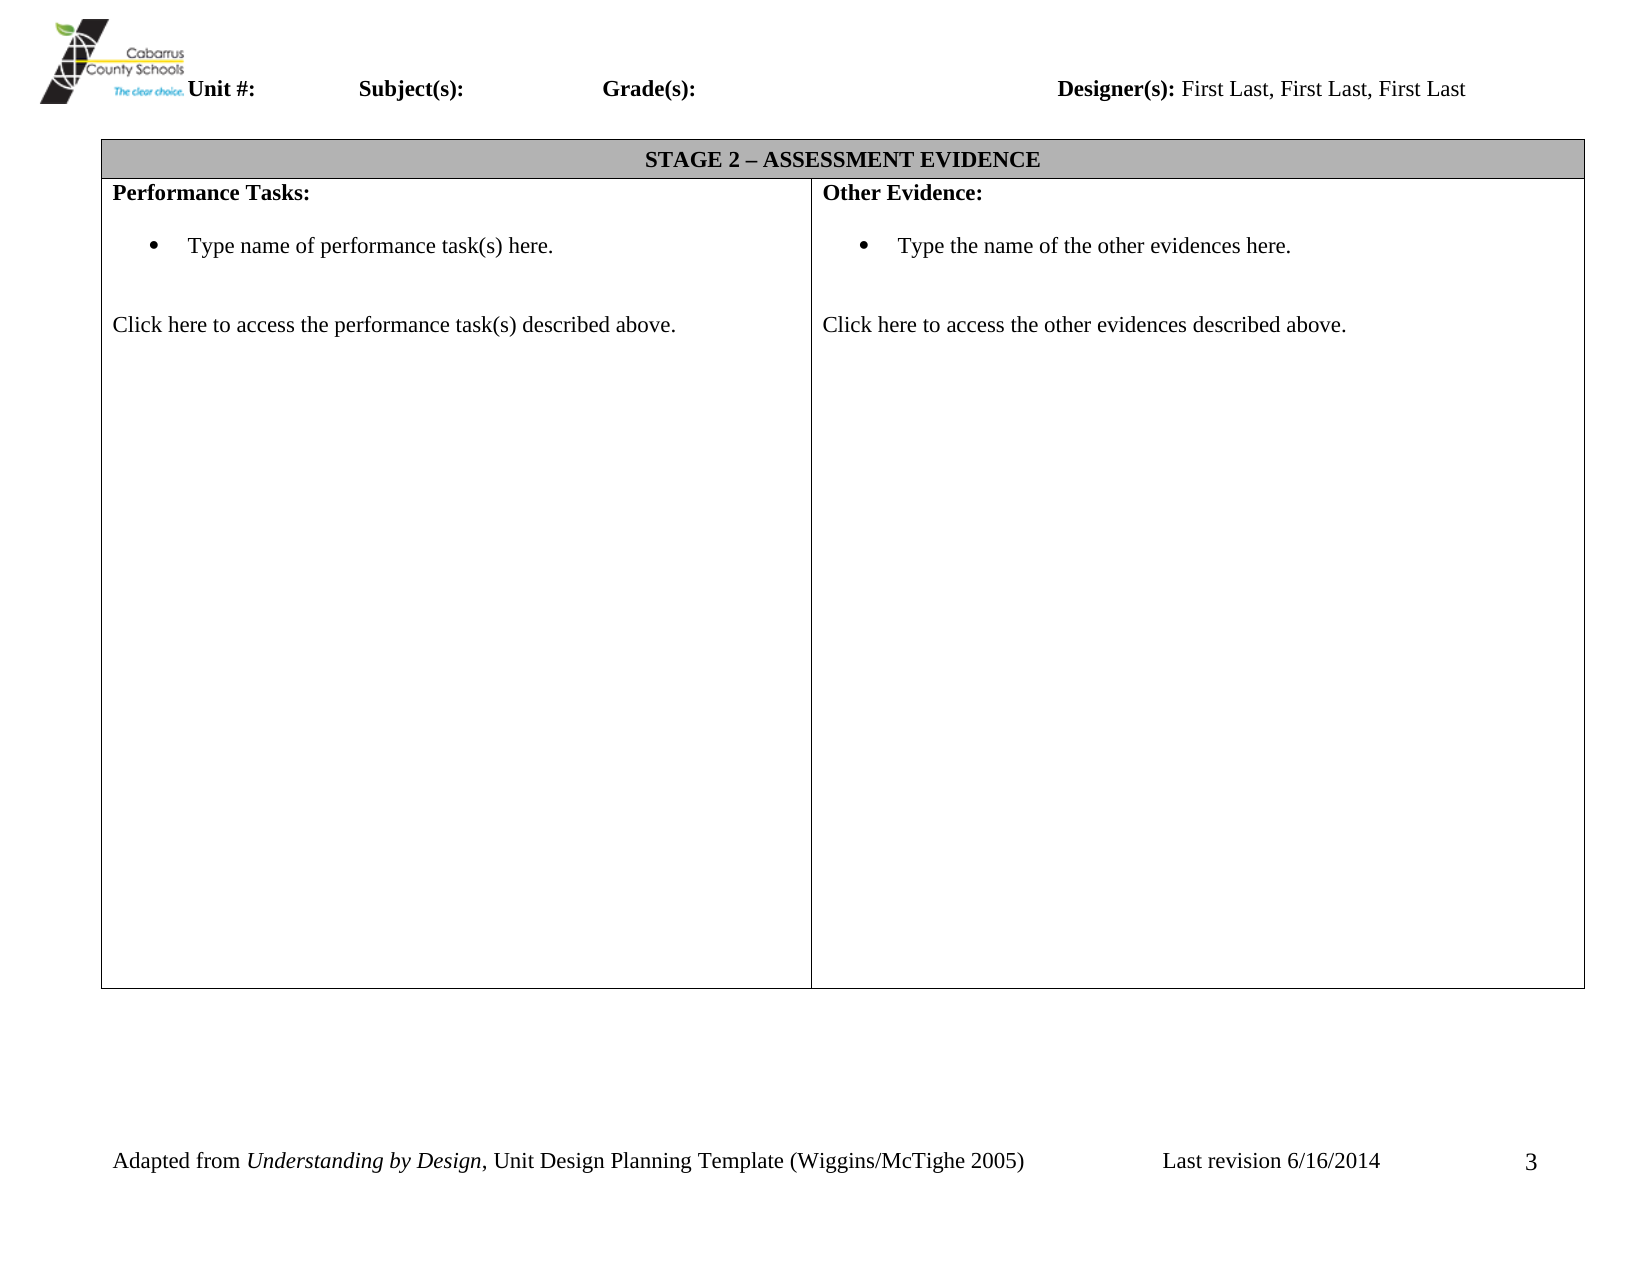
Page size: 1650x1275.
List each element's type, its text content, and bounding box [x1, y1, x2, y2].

table_cell Other Evidence: Type the name of the other evidences here. Click here to access the other evidences described above. [812, 179, 1584, 988]
table_header STAGE 2 – ASSESSMENT EVIDENCE [102, 140, 1584, 178]
picture [27, 19, 196, 104]
table_cell Performance Tasks: Type name of performance task(s) here. Click here to access the performance task(s) described above. [102, 179, 811, 988]
